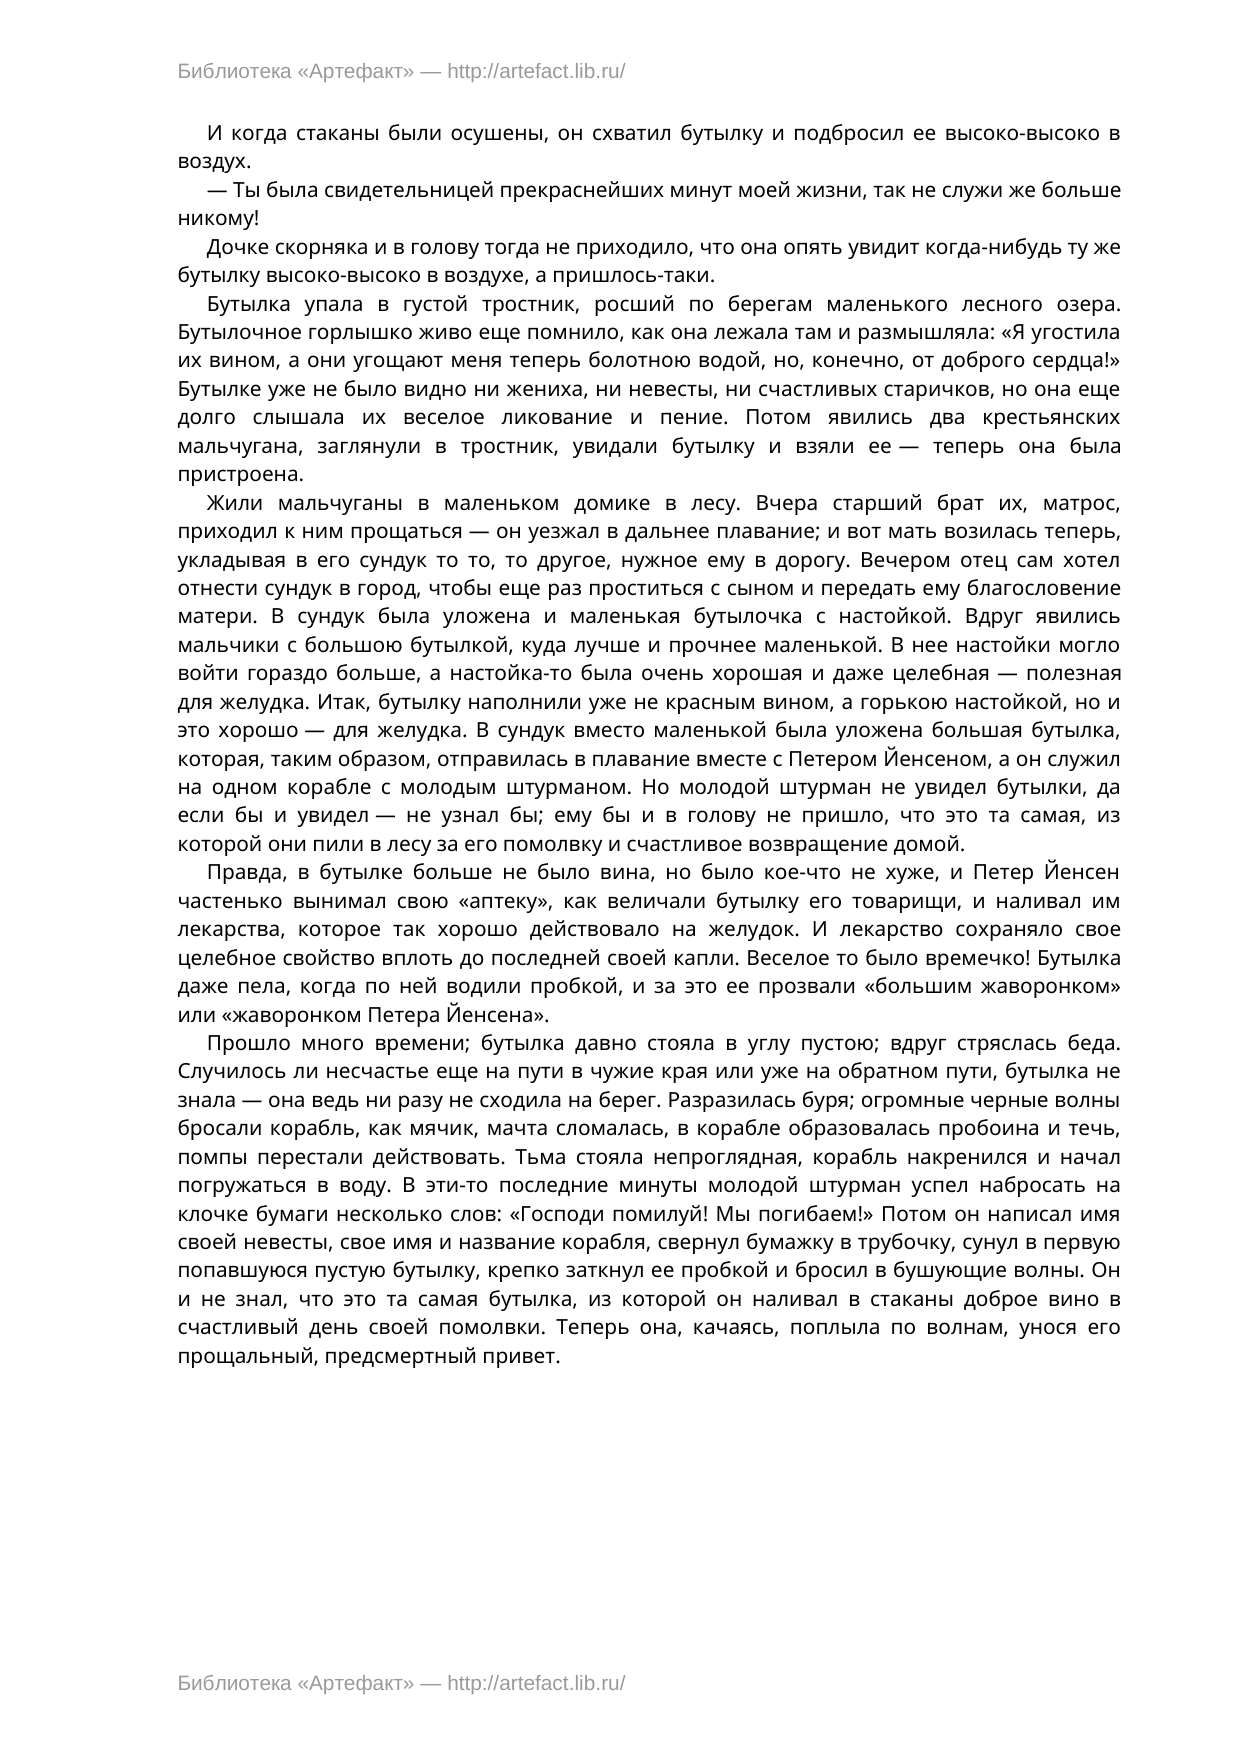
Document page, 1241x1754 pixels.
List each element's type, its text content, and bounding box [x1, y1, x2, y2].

text Дочке скорняка и в голову тогда не приходило, что она опять увидит когда-нибудь ту же бутылку высоко-высоко в воздухе, а пришлось-таки. [177, 232, 1122, 289]
text Правда, в бутылке больше не было вина, но было кое-что не хуже, и Петер Йенсен частенько вынимал свою «аптеку», как величали бутылку его товарищи, и наливал им лекарства, которое так хорошо действовало на желудок. И лекарство сохраняло свое целебное свойство вплоть до последней своей капли. Веселое то было времечко! Бутылка даже пела, когда по ней водили пробкой, и за это ее прозвали «большим жаворонком» или «жаворонком Петера Йенсена». [177, 857, 1122, 1028]
text — Ты была свидетельницей прекраснейших минут моей жизни, так не служи же больше никому! [177, 175, 1122, 232]
text Бутылка упала в густой тростник, росший по берегам маленького лесного озера. Бутылочное горлышко живо еще помнило, как она лежала там и размышляла: «Я угостила их вином, а они угощают меня теперь болотною водой, но, конечно, от доброго сердца!» Бутылке уже не было видно ни жениха, ни невесты, ни счастливых старичков, но она еще долго слышала их веселое ликование и пение. Потом явились два крестьянских мальчугана, заглянули в тростник, увидали бутылку и взяли ее — теперь она была пристроена. [177, 289, 1122, 488]
text И когда стаканы были осушены, он схватил бутылку и подбросил ее высоко-высоко в воздух. [177, 118, 1122, 175]
text Прошло много времени; бутылка давно стояла в углу пустою; вдруг стряслась беда. Случилось ли несчастье еще на пути в чужие края или уже на обратном пути, бутылка не знала — она ведь ни разу не сходила на берег. Разразилась буря; огромные черные волны бросали корабль, как мячик, мачта сломалась, в корабле образовалась пробоина и течь, помпы перестали действовать. Тьма стояла непроглядная, корабль накренился и начал погружаться в воду. В эти-то последние минуты молодой штурман успел набросать на клочке бумаги несколько слов: «Господи помилуй! Мы погибаем!» Потом он написал имя своей невесты, свое имя и название корабля, свернул бумажку в трубочку, сунул в первую попавшуюся пустую бутылку, крепко заткнул ее пробкой и бросил в бушующие волны. Он и не знал, что это та самая бутылка, из которой он наливал в стаканы доброе вино в счастливый день своей помолвки. Теперь она, качаясь, поплыла по волнам, унося его прощальный, предсмертный привет. [177, 1028, 1122, 1369]
text Жили мальчуганы в маленьком домике в лесу. Вчера старший брат их, матрос, приходил к ним прощаться — он уезжал в дальнее плавание; и вот мать возилась теперь, укладывая в его сундук то то, то другое, нужное ему в дорогу. Вечером отец сам хотел отнести сундук в город, чтобы еще раз проститься с сыном и передать ему благословение матери. В сундук была уложена и маленькая бутылочка с настойкой. Вдруг явились мальчики с большою бутылкой, куда лучше и прочнее маленькой. В нее настойки могло войти гораздо больше, а настойка-то была очень хорошая и даже целебная — полезная для желудка. Итак, бутылку наполнили уже не красным вином, а горькою настойкой, но и это хорошо — для желудка. В сундук вместо маленькой была уложена большая бутылка, которая, таким образом, отправилась в плавание вместе с Петером Йенсеном, а он служил на одном корабле с молодым штурманом. Но молодой штурман не увидел бутылки, да если бы и увидел — не узнал бы; ему бы и в голову не пришло, что это та самая, из которой они пили в лесу за его помолвку и счастливое возвращение домой. [177, 488, 1122, 857]
